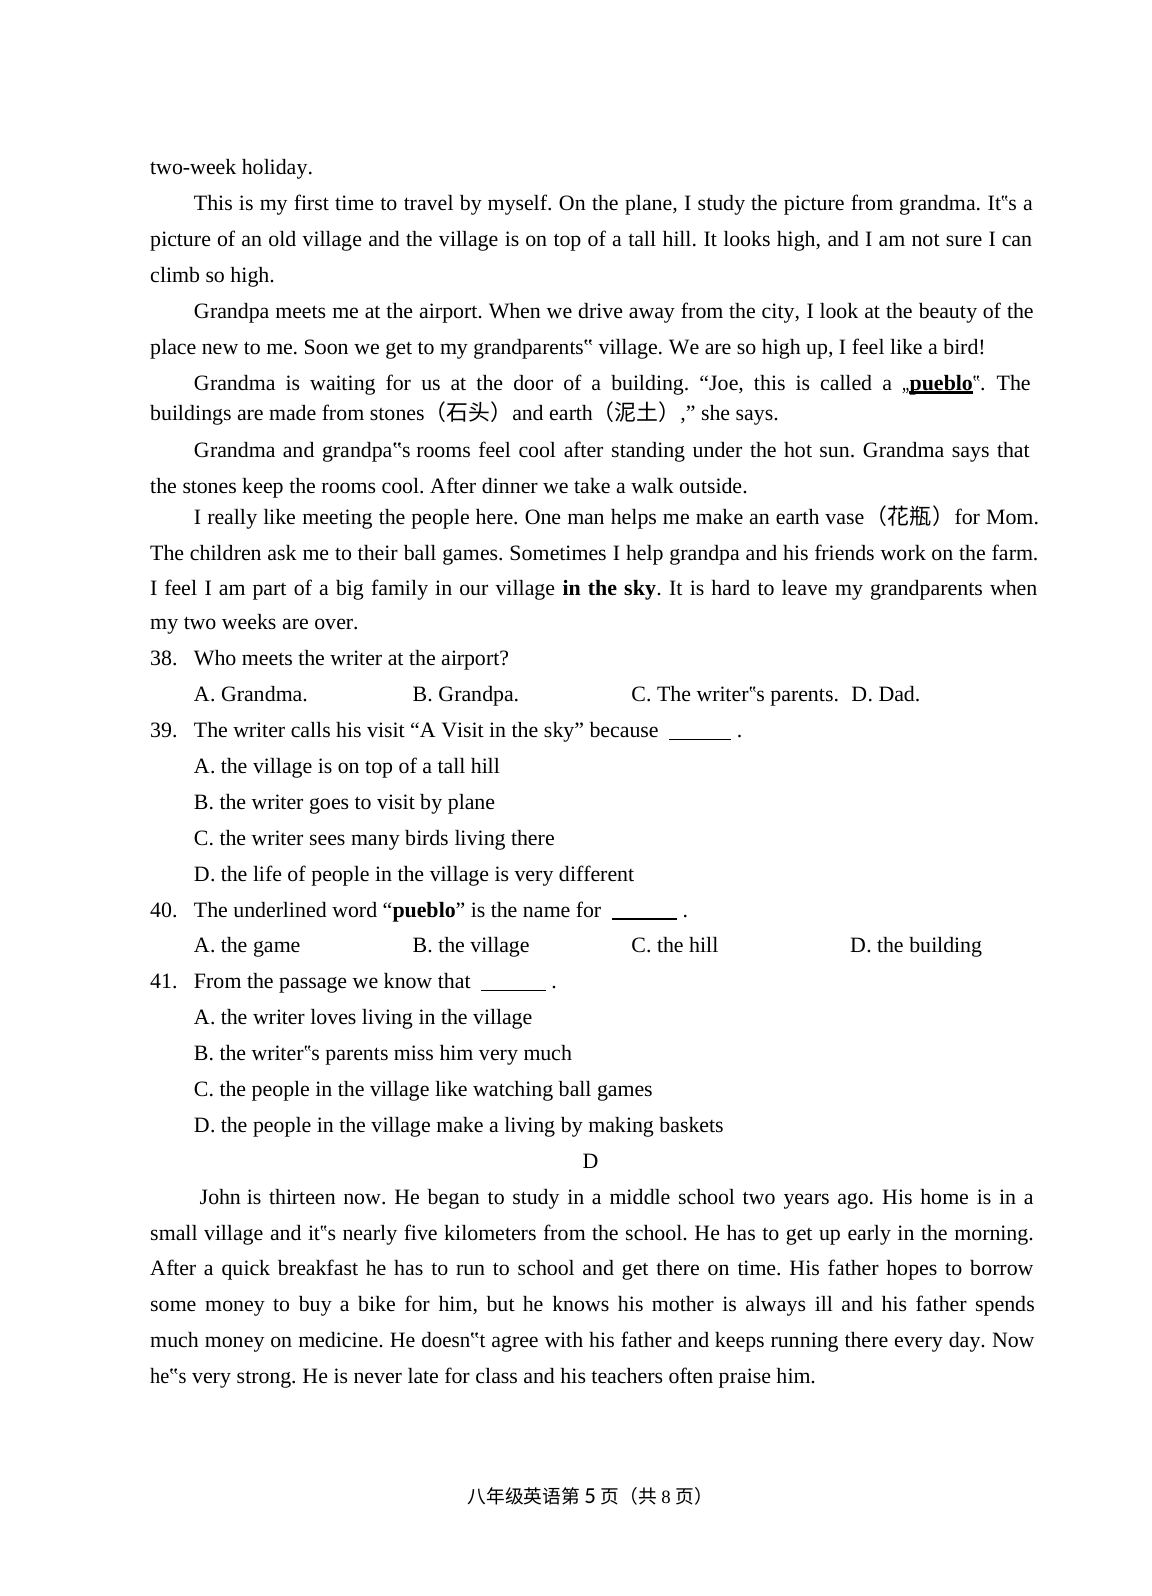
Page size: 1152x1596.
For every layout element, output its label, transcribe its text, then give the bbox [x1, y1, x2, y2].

text I really like meeting the people here. One man helps me make an earth vase（花瓶）for Mom. The children ask me to their ball games. Sometimes I help grandpa and his friends work on the farm. I feel I am part of a big family in our village in the sky. It is hard to leave my grandparents when my two weeks are over. [150, 501, 1039, 634]
text C. the people in the village like watching ball games [194, 1076, 1047, 1101]
text the stones keep the rooms cool. After dinner we take a walk outside. [150, 473, 1047, 498]
text 41. From the passage we know that . [150, 968, 1047, 994]
text 38. Who meets the writer at the airport? [150, 645, 1047, 671]
text 39. The writer calls his visit “A Visit in the sky” because . [150, 717, 1047, 742]
text B. the writer‟s parents miss him very much [194, 1040, 1047, 1065]
text two-week holiday. [150, 154, 1047, 179]
text D [578, 1148, 603, 1173]
text A. the writer loves living in the village [194, 1004, 1047, 1029]
text D. the life of people in the village is very different [194, 861, 1047, 886]
text This is my first time to travel by myself. On the plane, I study the picture from grandma. It‟s a picture of an old village and the village is on top of a tall hill. It looks high, and I am not sure I can climb so high. [150, 190, 1034, 287]
text B. the writer goes to visit by plane [194, 789, 1047, 814]
text buildings are made from stones（石头）and earth（泥土）,” she says. [150, 397, 1047, 427]
text A. Grandma. B. Grandpa. C. The writer‟s parents. D. Dad. [194, 681, 1047, 706]
text 40. The underlined word “pueblo” is the name for . [150, 897, 1047, 922]
text Grandma is waiting for us at the door of a building. “Joe, this is called a „pueblo‟. The [194, 370, 1047, 395]
text John is thirteen now. He began to study in a middle school two years ago. His home is in a small village and it‟s nearly five kilometers from the school. He has to get up early in the morning. After a quick breakfast he has to run to school and get there on time. His father hopes to borrow some money to buy a bike for him, but he knows his mother is always ill and his father spends much money on medicine. He doesn‟t agree with his father and keeps running there every day. Now he‟s very strong. He is never late for class and his teachers often praise him. [150, 1184, 1034, 1388]
text A. the game B. the village C. the hill D. the building [194, 932, 1047, 958]
text Grandma and grandpa‟s rooms feel cool after standing under the hot sun. Grandma says that [194, 437, 1047, 463]
text D. the people in the village make a living by making baskets [194, 1112, 1047, 1137]
text Grandpa meets me at the airport. When we drive away from the city, I look at the beauty of the place new to me. Soon we get to my grandparents‟ village. We are so high up, I feel like a bird! [150, 298, 1034, 359]
text C. the writer sees many birds living there [194, 825, 1047, 850]
text A. the village is on top of a tall hill [194, 753, 1047, 778]
